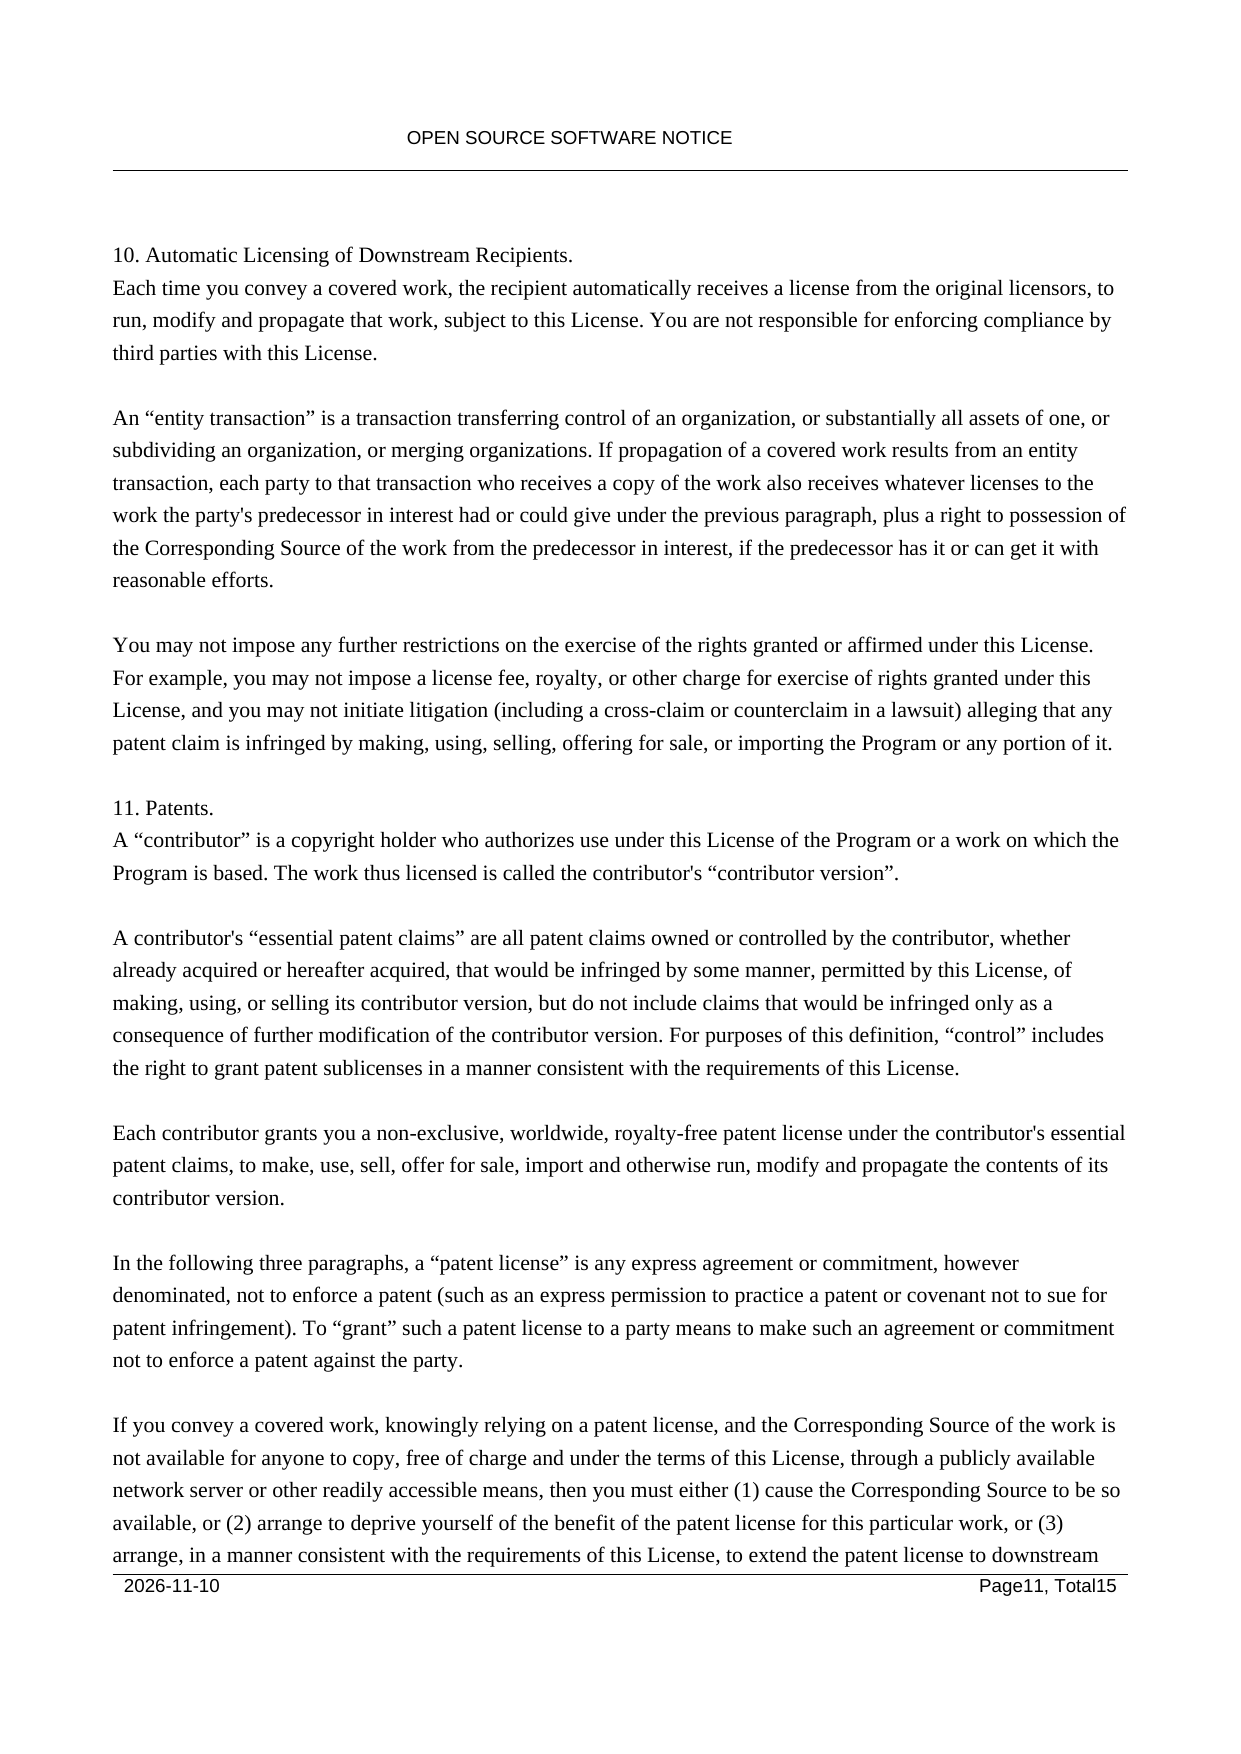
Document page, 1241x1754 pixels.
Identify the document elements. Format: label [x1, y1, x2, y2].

text [112, 206, 1128, 1571]
